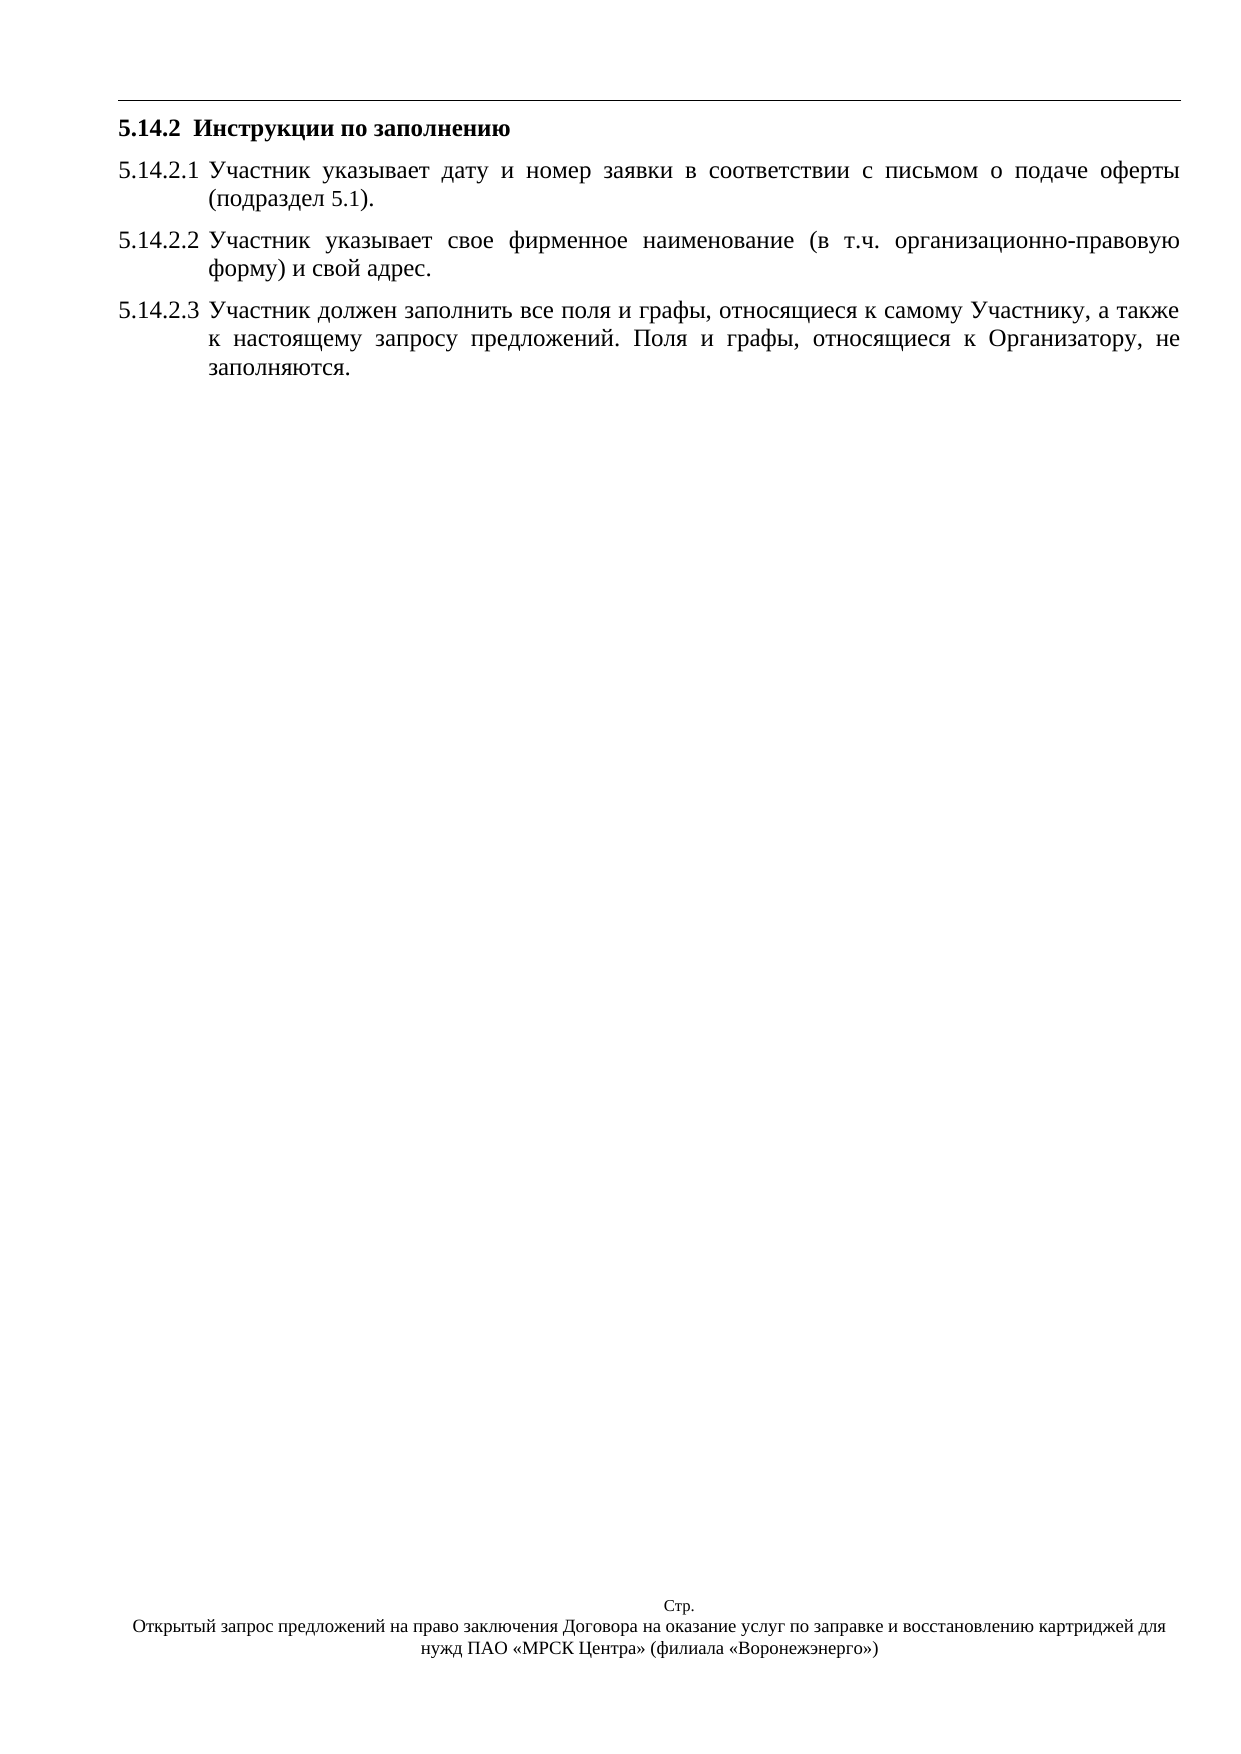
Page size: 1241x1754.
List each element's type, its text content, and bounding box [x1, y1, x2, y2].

subtitle Инструкции по заполнению [118, 113, 1181, 142]
list Участник указывает свое фирменное наименование (в т.ч. организационно-правовую форму) и свой адрес. [118, 225, 1181, 282]
list Участник указывает дату и номер заявки в соответствии с письмом о подаче оферты (подраздел 5.1). [118, 155, 1181, 212]
list Участник должен заполнить все поля и графы, относящиеся к самому Участнику, а также к настоящему запросу предложений. Поля и графы, относящиеся к Организатору, не заполняются. [118, 295, 1181, 381]
